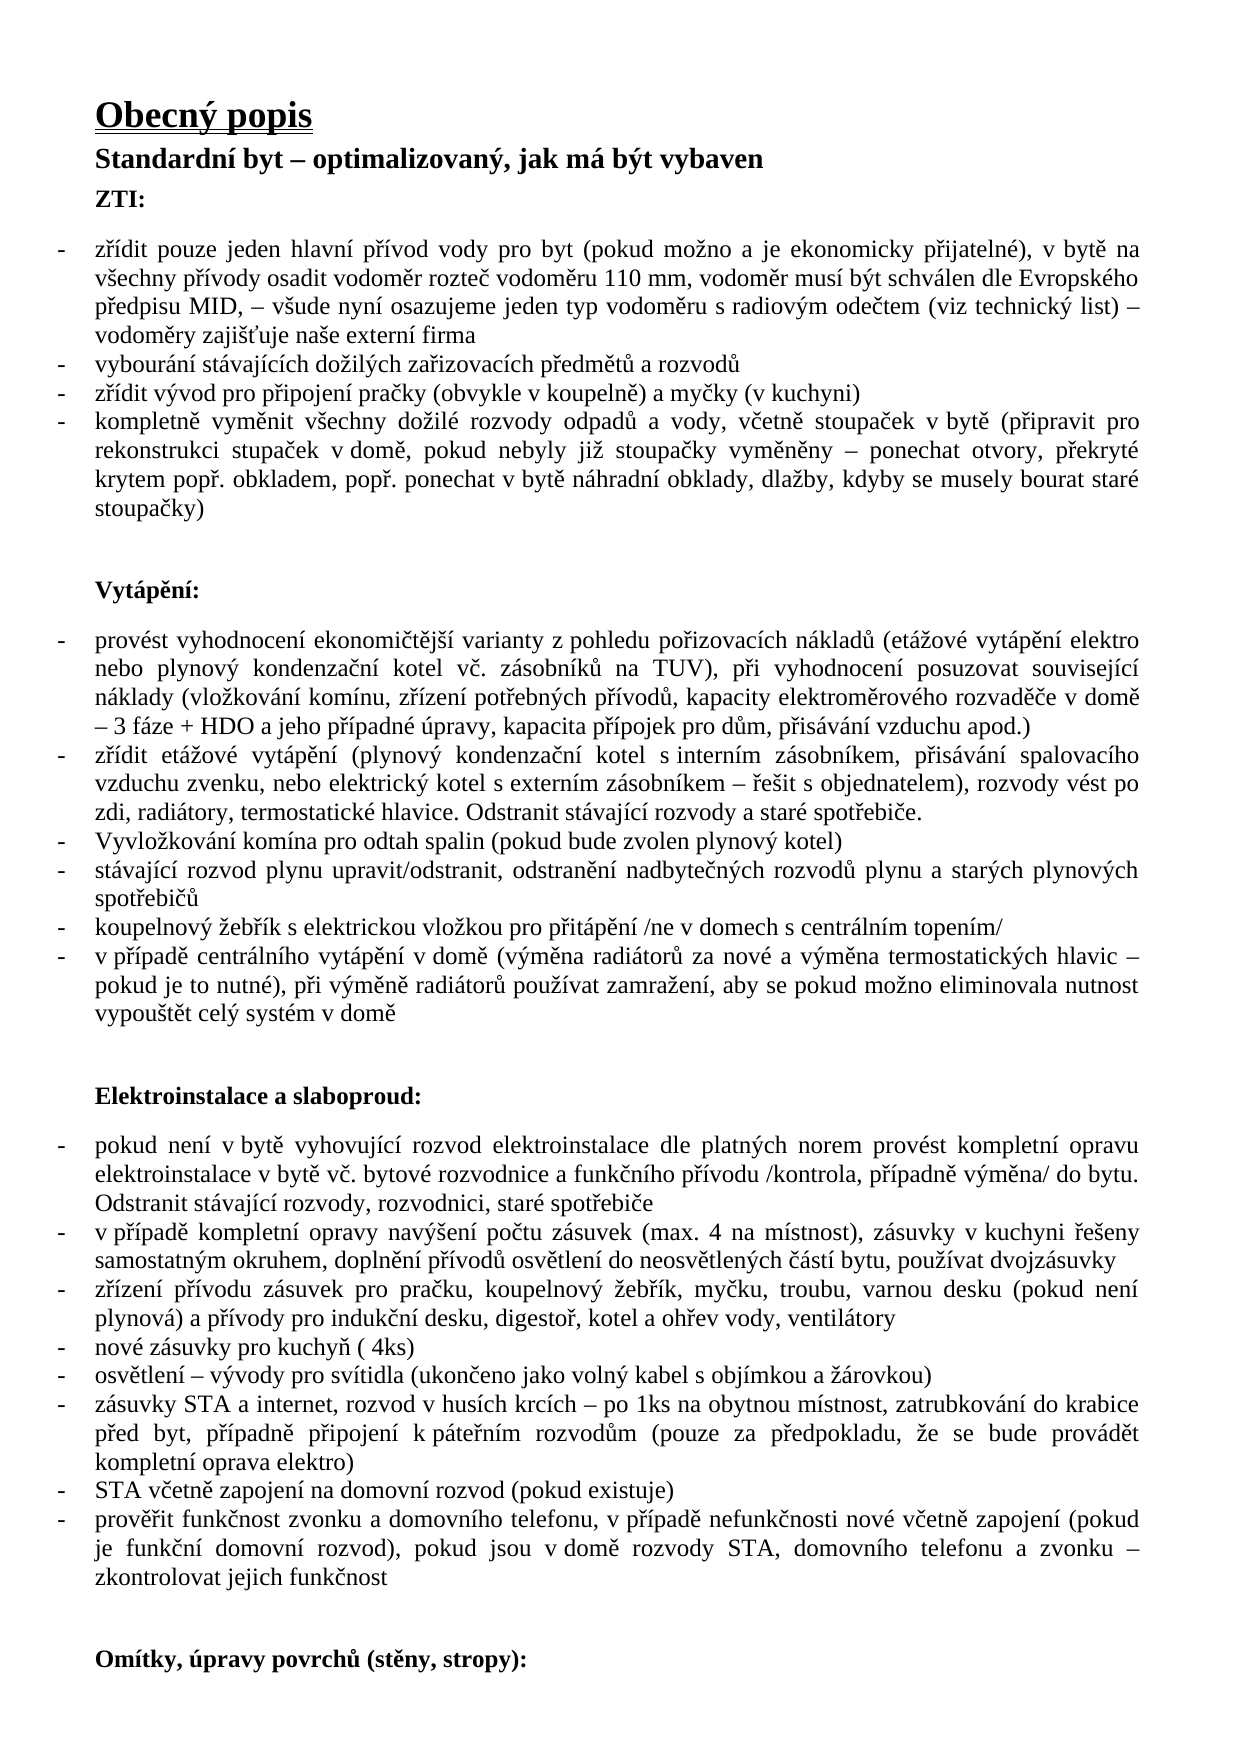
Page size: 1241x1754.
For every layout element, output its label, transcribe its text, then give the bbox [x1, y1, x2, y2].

text ZTI: [94, 184, 1140, 213]
list koupelnový žebřík s elektrickou vložkou pro přitápění /ne v domech s centrálním topením/ [57, 912, 1140, 941]
text Vytápění: [94, 575, 1140, 604]
list vybourání stávajících dožilých zařizovacích předmětů a rozvodů [57, 349, 1140, 378]
list zřídit vývod pro připojení pračky (obvykle v koupelně) a myčky (v kuchyni) [57, 378, 1140, 406]
text Elektroinstalace a slaboproud: [94, 1081, 1140, 1110]
list STA včetně zapojení na domovní rozvod (pokud existuje) [57, 1476, 1140, 1504]
list provést vyhodnocení ekonomičtější varianty z pohledu pořizovacích nákladů (etážové vytápění elektro nebo plynový kondenzační kotel vč. zásobníků na TUV), při vyhodnocení posuzovat související náklady (vložkování komínu, zřízení potřebných přívodů, kapacity elektroměrového rozvaděče v domě – 3 fáze + HDO a jeho případné úpravy, kapacita přípojek pro dům, přisávání vzduchu apod.) [57, 625, 1140, 740]
list zásuvky STA a internet, rozvod v husích krcích – po 1ks na obytnou místnost, zatrubkování do krabice před byt, případně připojení k páteřním rozvodům (pouze za předpokladu, že se bude provádět kompletní oprava elektro) [57, 1389, 1140, 1476]
list v případě centrálního vytápění v domě (výměna radiátorů za nové a výměna termostatických hlavic – pokud je to nutné), při výměně radiátorů používat zamražení, aby se pokud možno eliminovala nutnost vypouštět celý systém v domě [57, 941, 1140, 1027]
list v případě kompletní opravy navýšení počtu zásuvek (max. 4 na místnost), zásuvky v kuchyni řešeny samostatným okruhem, doplnění přívodů osvětlení do neosvětlených částí bytu, používat dvojzásuvky [57, 1217, 1140, 1274]
list Vyvložkování komína pro odtah spalin (pokud bude zvolen plynový kotel) [57, 826, 1140, 855]
list zřídit etážové vytápění (plynový kondenzační kotel s interním zásobníkem, přisávání spalovacího vzduchu zvenku, nebo elektrický kotel s externím zásobníkem – řešit s objednatelem), rozvody vést po zdi, radiátory, termostatické hlavice. Odstranit stávající rozvody a staré spotřebiče. [57, 740, 1140, 826]
text Omítky, úpravy povrchů (stěny, stropy): [94, 1644, 1140, 1673]
list nové zásuvky pro kuchyň ( 4ks) [57, 1332, 1140, 1361]
list prověřit funkčnost zvonku a domovního telefonu, v případě nefunkčnosti nové včetně zapojení (pokud je funkční domovní rozvod), pokud jsou v domě rozvody STA, domovního telefonu a zvonku – zkontrolovat jejich funkčnost [57, 1504, 1140, 1591]
list pokud není v bytě vyhovující rozvod elektroinstalace dle platných norem provést kompletní opravu elektroinstalace v bytě vč. bytové rozvodnice a funkčního přívodu /kontrola, případně výměna/ do bytu. Odstranit stávající rozvody, rozvodnici, staré spotřebiče [57, 1131, 1140, 1217]
list zřídit pouze jeden hlavní přívod vody pro byt (pokud možno a je ekonomicky přijatelné), v bytě na všechny přívody osadit vodoměr rozteč vodoměru 110 mm, vodoměr musí být schválen dle Evropského předpisu MID, – všude nyní osazujeme jeden typ vodoměru s radiovým odečtem (viz technický list) – vodoměry zajišťuje naše externí firma [57, 234, 1140, 349]
text Standardní byt – optimalizovaný, jak má být vybaven [94, 142, 1140, 175]
list osvětlení – vývody pro svítidla (ukončeno jako volný kabel s objímkou a žárovkou) [57, 1361, 1140, 1389]
list stávající rozvod plynu upravit/odstranit, odstranění nadbytečných rozvodů plynu a starých plynových spotřebičů [57, 855, 1140, 912]
list zřízení přívodu zásuvek pro pračku, koupelnový žebřík, myčku, troubu, varnou desku (pokud není plynová) a přívody pro indukční desku, digestoř, kotel a ohřev vody, ventilátory [57, 1274, 1140, 1332]
list kompletně vyměnit všechny dožilé rozvody odpadů a vody, včetně stoupaček v bytě (připravit pro rekonstrukci stupaček v domě, pokud nebyly již stoupačky vyměněny – ponechat otvory, překryté krytem popř. obkladem, popř. ponechat v bytě náhradní obklady, dlažby, kdyby se musely bourat staré stoupačky) [57, 406, 1140, 521]
text Obecný popis [94, 92, 1140, 135]
